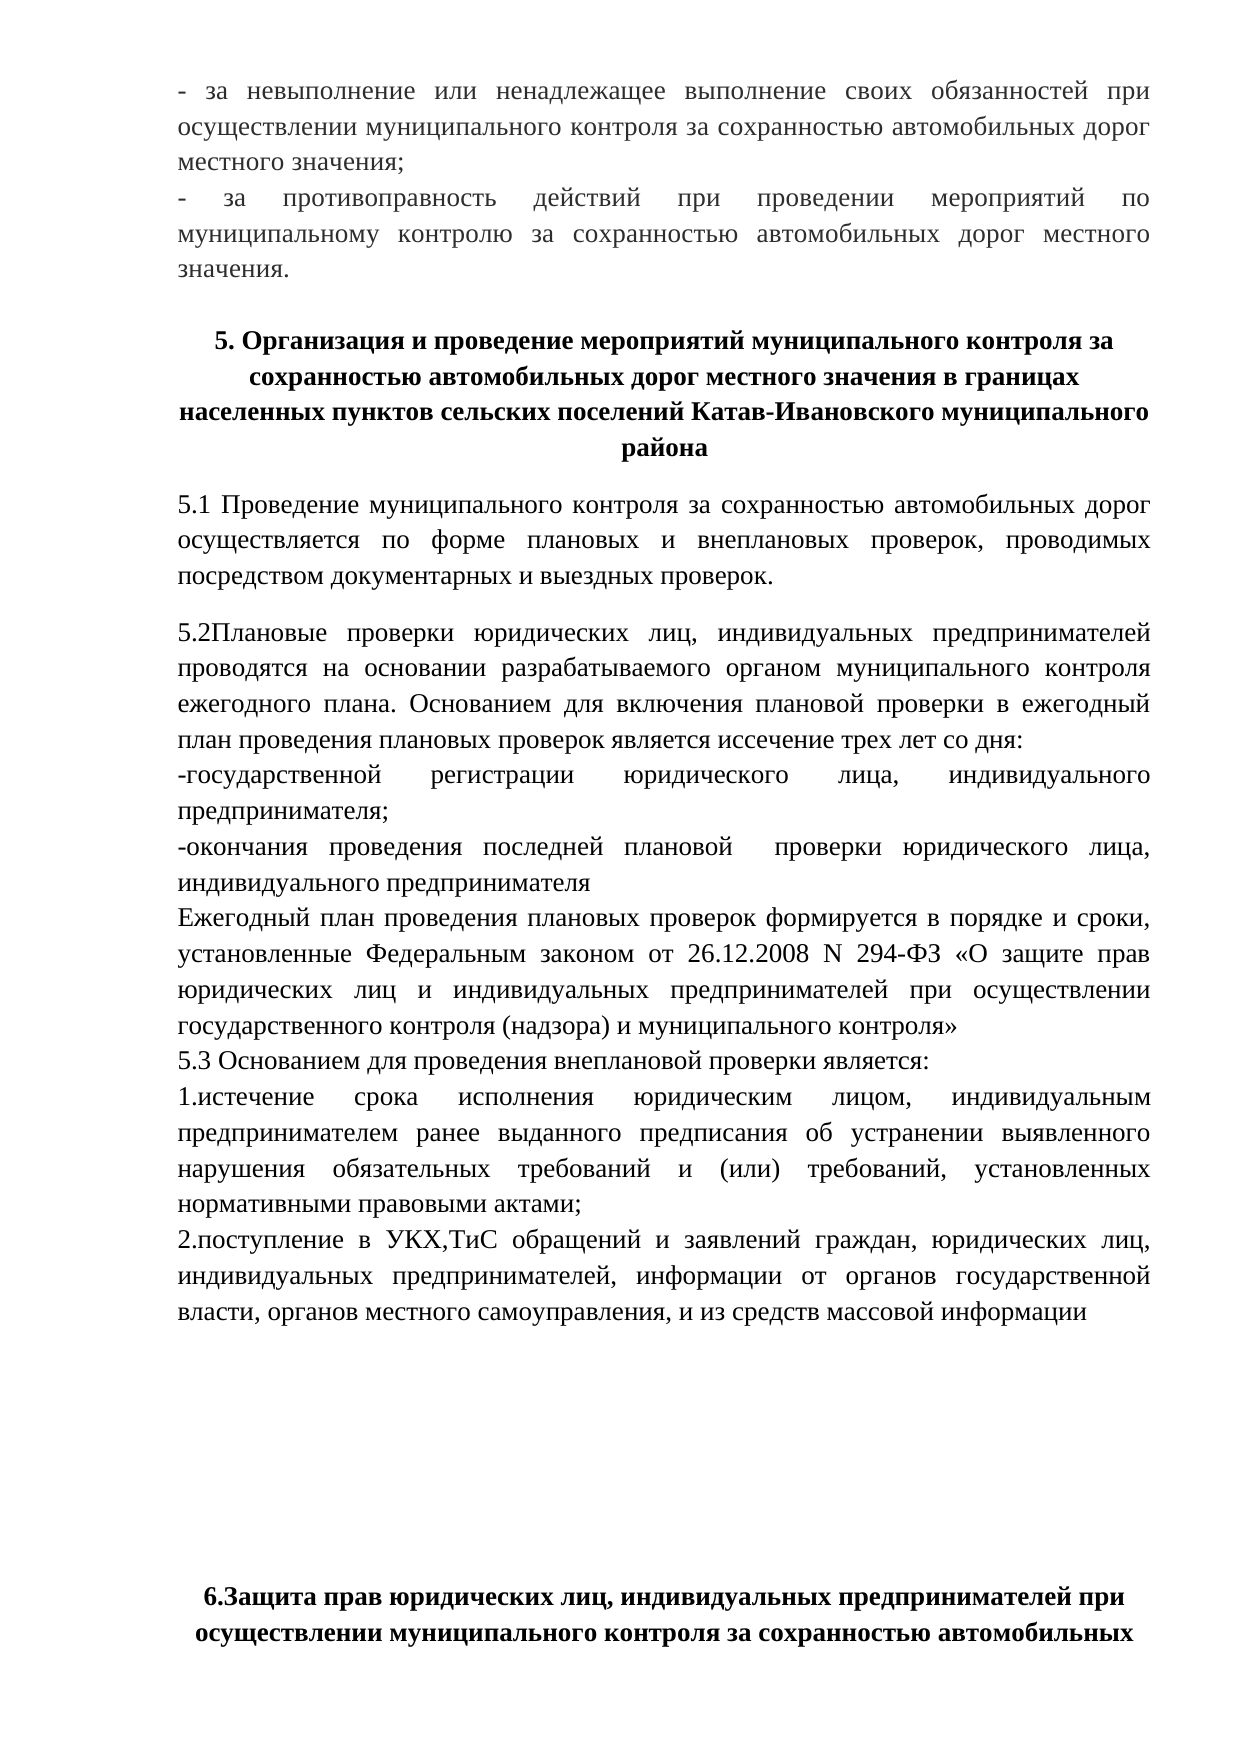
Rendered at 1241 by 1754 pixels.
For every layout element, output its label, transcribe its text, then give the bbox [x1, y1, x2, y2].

text 5.2Плановые проверки юридических лиц, индивидуальных предпринимателей проводятся на основании разрабатываемого органом муниципального контроля ежегодного плана. Основанием для включения плановой проверки в ежегодный план проведения плановых проверок является иссечение трех лет со дня: [177, 616, 1152, 754]
text Ежегодный план проведения плановых проверок формируется в порядке и сроки, установленные Федеральным законом от 26.12.2008 N 294-ФЗ «О защите прав юридических лиц и индивидуальных предпринимателей при осуществлении государственного контроля (надзора) и муниципального контроля» [177, 902, 1152, 1040]
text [177, 1580, 1152, 1647]
text 1.истечение срока исполнения юридическим лицом, индивидуальным предпринимателем ранее выданного предписания об устранении выявленного нарушения обязательных требований и (или) требований, установленных нормативными правовыми актами; [177, 1080, 1152, 1218]
text - за противоправность действий при проведении мероприятий по муниципальному контролю за сохранностью автомобильных дорог местного значения. [177, 181, 1152, 284]
text -государственной регистрации юридического лица, индивидуального предпринимателя; [177, 759, 1152, 826]
text 5.3 Основанием для проведения внеплановой проверки является: [177, 1044, 1152, 1076]
text 5.1 Проведение муниципального контроля за сохранностью автомобильных дорог осуществляется по форме плановых и внеплановых проверок, проводимых посредством документарных и выездных проверок. [177, 488, 1152, 590]
text -окончания проведения последней плановой проверки юридического лица, индивидуального предпринимателя [177, 830, 1152, 897]
text 2.поступление в УКХ,ТиС обращений и заявлений граждан, юридических лиц, индивидуальных предпринимателей, информации от органов государственной власти, органов местного самоуправления, и из средств массовой информации [177, 1223, 1152, 1326]
text - за невыполнение или ненадлежащее выполнение своих обязанностей при осуществлении муниципального контроля за сохранностью автомобильных дорог местного значения; [177, 74, 1152, 176]
text 5. Организация и проведение мероприятий муниципального контроля за сохранностью автомобильных дорог местного значения в границах населенных пунктов сельских поселений Катав-Ивановского муниципального района [177, 324, 1152, 462]
